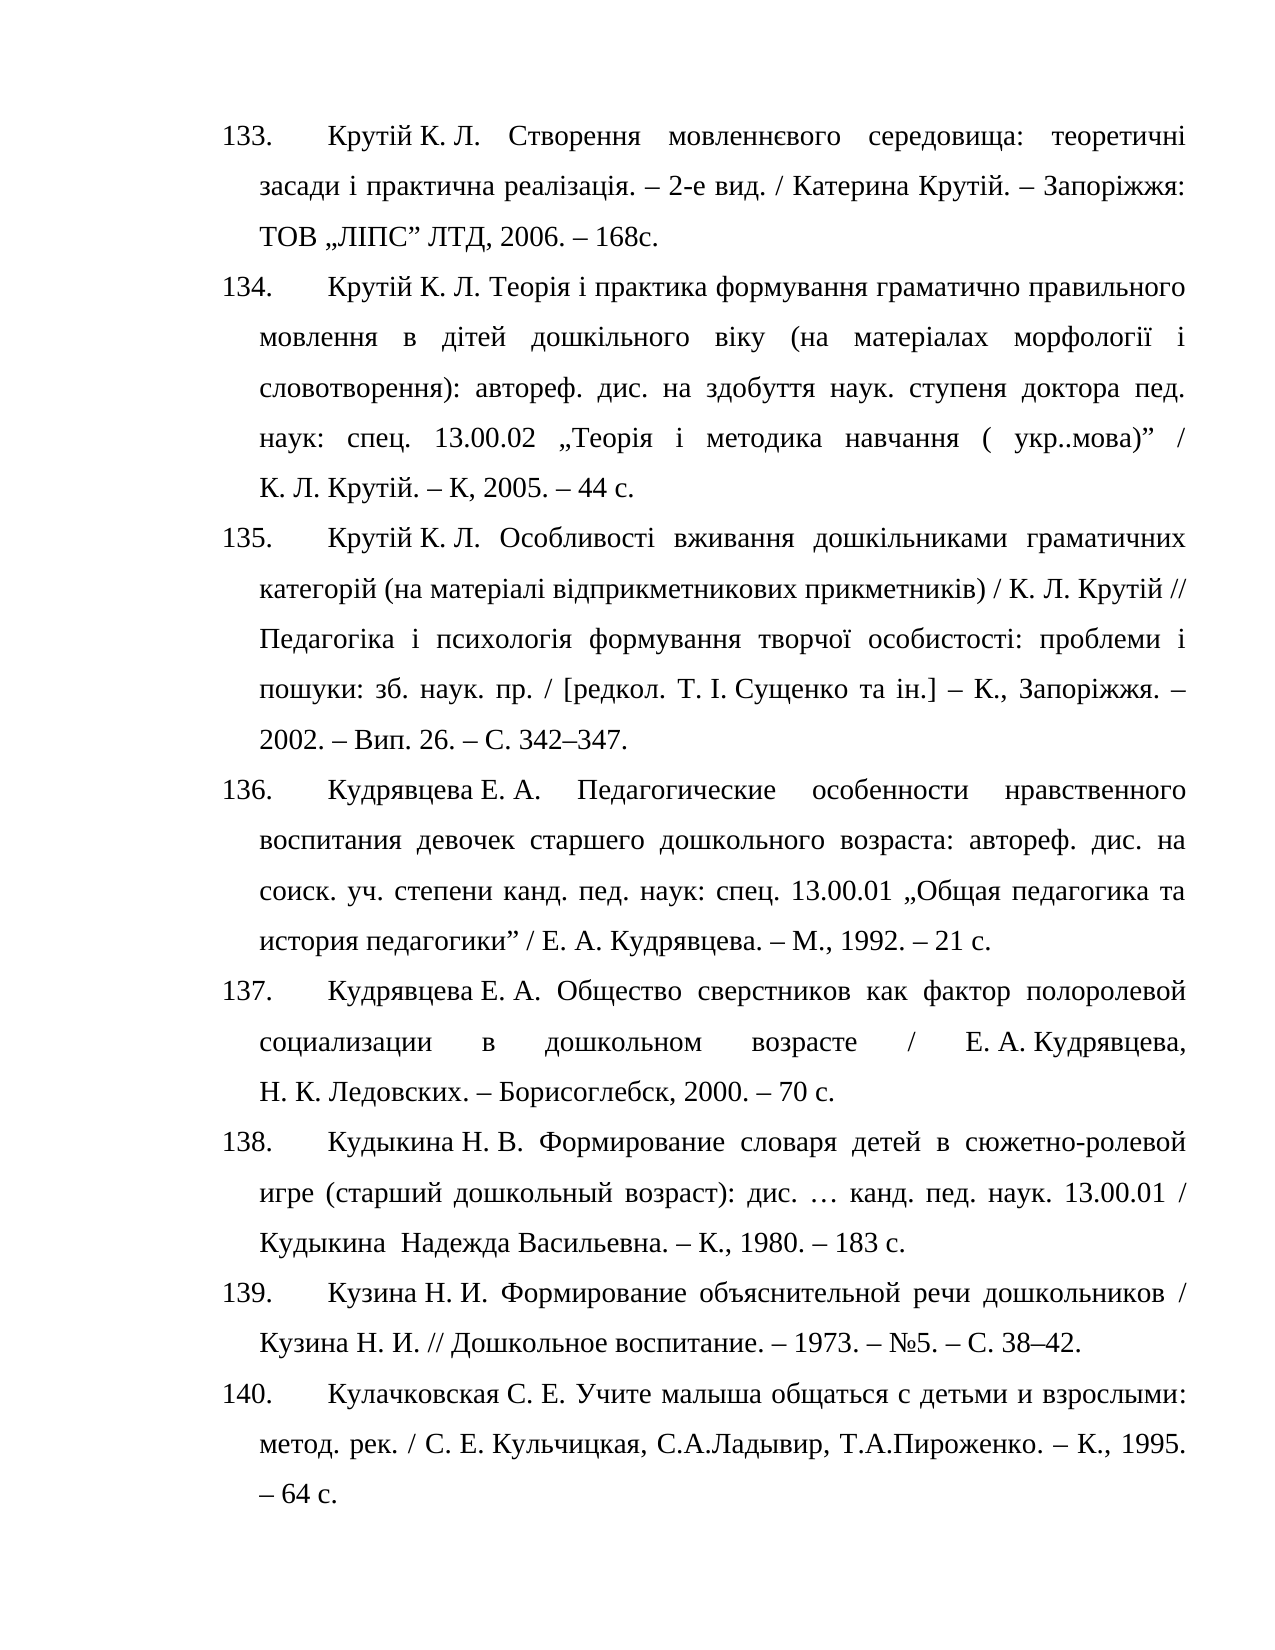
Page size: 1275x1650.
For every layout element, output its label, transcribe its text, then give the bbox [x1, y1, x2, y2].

list Кулачковская С. Е. Учите малыша общаться с детьми и взрослыми: метод. рек. / С. Е. Кульчицкая, С.А.Ладывир, Т.А.Пироженко. – К., 1995. – 64 с. [222, 1376, 1186, 1510]
list Кудыкина Н. В. Формирование словаря детей в сюжетно-ролевой игре (старший дошкольный возраст): дис. … канд. пед. наук. 13.00.01 / Кудыкина Надежда Васильевна. – К., 1980. – 183 с. [222, 1124, 1186, 1258]
list Кузина Н. И. Формирование объяснительной речи дошкольников / Кузина Н. И. // Дошкольное воспитание. – 1973. – №5. – С. 38–42. [222, 1275, 1186, 1359]
list Крутій К. Л. Особливості вживання дошкільниками граматичних категорій (на матеріалі відприкметникових прикметників) / К. Л. Крутій // Педагогіка і психологія формування творчої особистості: проблеми і пошуки: зб. наук. пр. / [редкол. Т. І. Сущенко та ін.] – К., Запоріжжя. – 2002. – Вип. 26. – С. 342–347. [222, 521, 1186, 755]
list Крутій К. Л. Теорія і практика формування граматично правильного мовлення в дітей дошкільного віку (на матеріалах морфології і словотворення): автореф. дис. на здобуття наук. ступеня доктора пед. наук: спец. 13.00.02 „Теорія і методика навчання ( укр..мова)” / К. Л. Крутій. – К, 2005. – 44 с. [222, 269, 1186, 504]
list Крутій К. Л. Створення мовленнєвого середовища: теоретичні засади і практична реалізація. – 2-е вид. / Катерина Крутій. – Запоріжжя: ТОВ „ЛІПС” ЛТД, 2006. – 168с. [222, 118, 1186, 252]
list Кудрявцева Е. А. Общество сверстников как фактор полоролевой социализации в дошкольном возрасте / Е. А. Кудрявцева, Н. К. Ледовских. – Борисоглебск, 2000. – 70 с. [222, 973, 1186, 1108]
list Кудрявцева Е. А. Педагогические особенности нравственного воспитания девочек старшего дошкольного возраста: автореф. дис. на соиск. уч. степени канд. пед. наук: спец. 13.00.01 „Общая педагогика та история педагогики” / Е. А. Кудрявцева. – М., 1992. – 21 с. [222, 772, 1186, 957]
